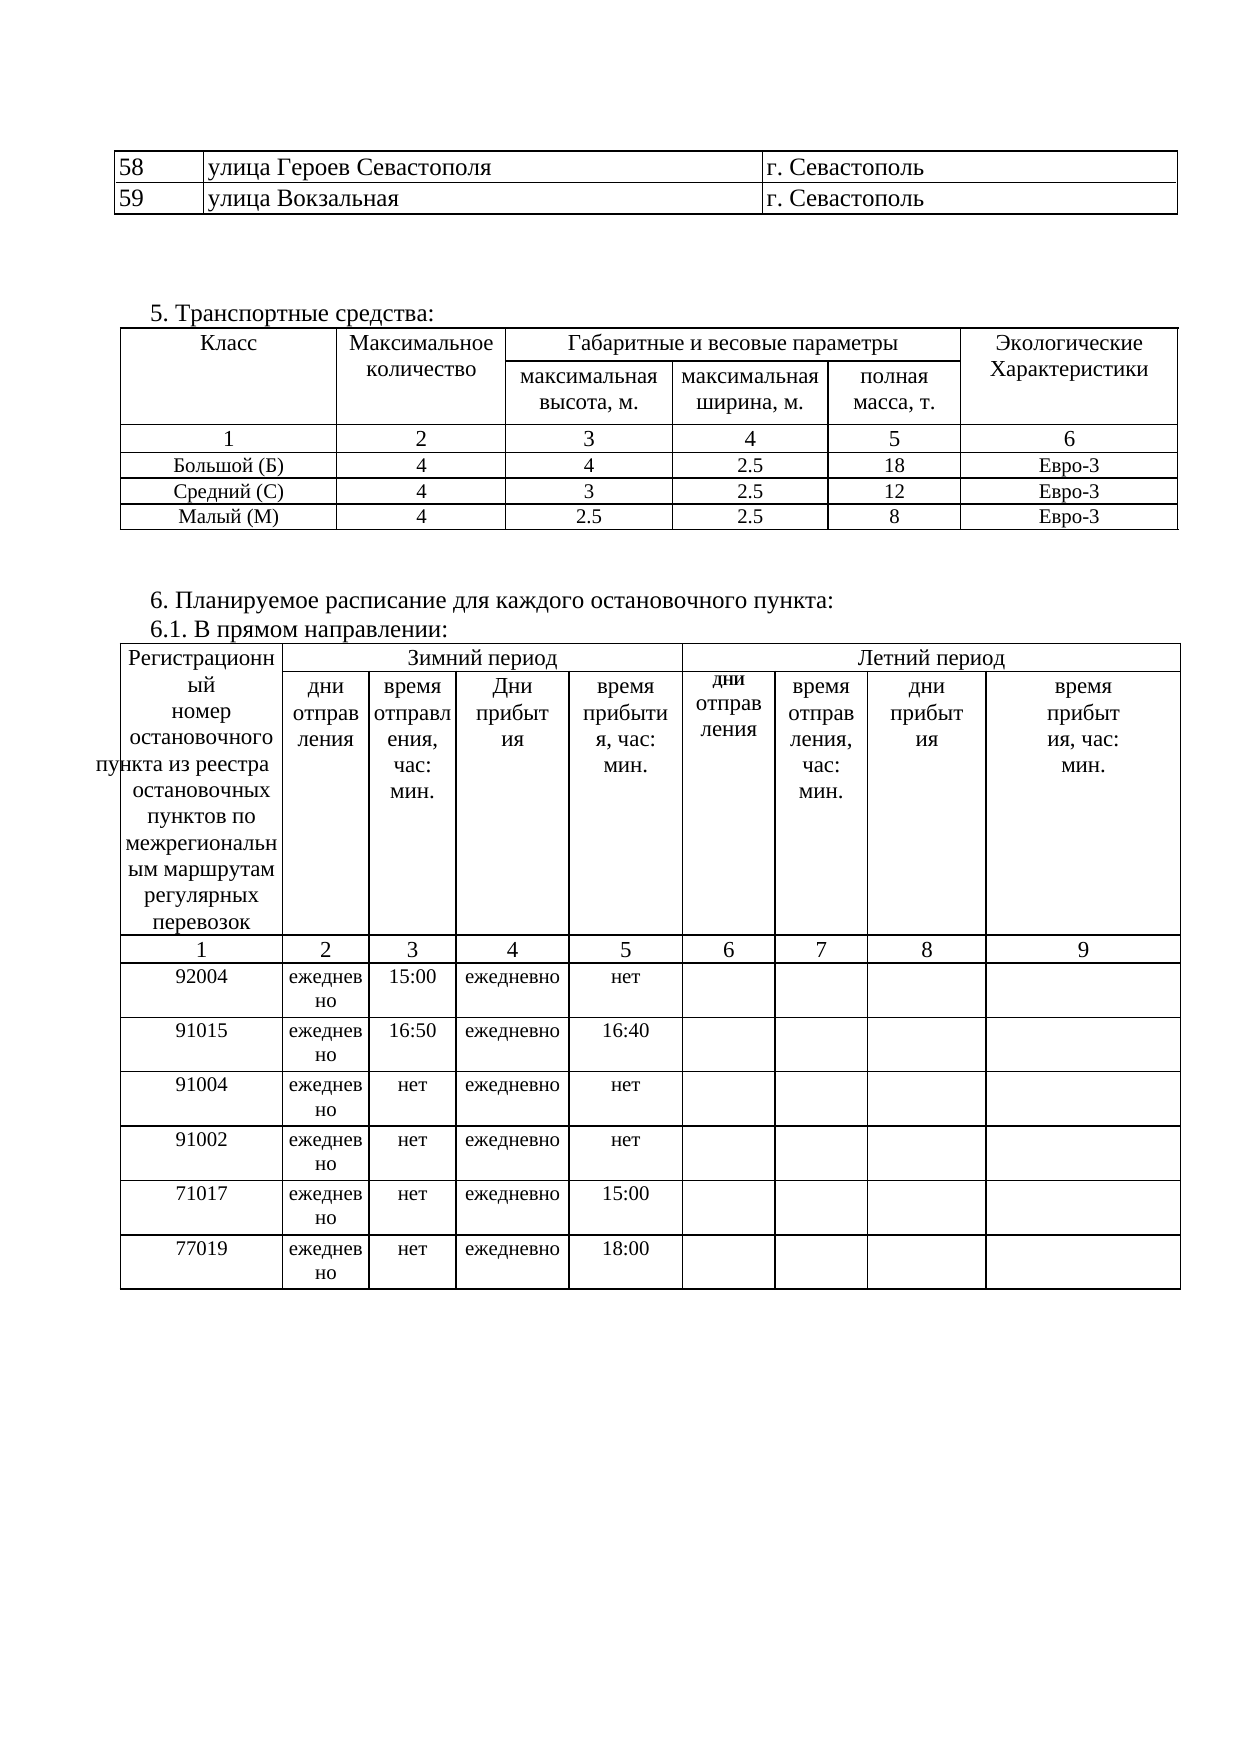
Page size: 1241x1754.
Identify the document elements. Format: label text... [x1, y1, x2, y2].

table_cell [776, 1072, 867, 1125]
table_header Максимальное количество [337, 329, 505, 424]
table_cell [683, 964, 774, 1016]
table_cell 6 [961, 425, 1177, 452]
table_cell 8 [829, 505, 960, 528]
table_header Зимний период [283, 644, 682, 671]
table_cell [987, 1181, 1180, 1234]
table_cell [868, 1181, 985, 1234]
table_cell [683, 1127, 774, 1179]
table_cell Евро-3 [961, 453, 1177, 477]
table_header Класс [121, 329, 336, 424]
table_header Летний период [683, 644, 1180, 671]
table_cell нет [370, 1236, 455, 1288]
table_cell ежедневно [283, 1127, 368, 1179]
table_cell ежедневно [457, 1127, 568, 1179]
table_cell нет [370, 1181, 455, 1234]
table_cell 77019 [121, 1236, 282, 1288]
table_cell 1 [121, 936, 282, 962]
table_cell [776, 964, 867, 1016]
table_cell максимальная ширина, м. [673, 362, 827, 424]
table_cell [776, 1127, 867, 1179]
table_cell 16:40 [570, 1018, 682, 1071]
table_cell время прибыти я, час: мин. [570, 672, 682, 934]
table_cell 7 [776, 936, 867, 962]
table_cell [987, 1127, 1180, 1179]
table_cell нет [570, 1072, 682, 1125]
table_cell 1 [121, 425, 336, 452]
table_cell [868, 1127, 985, 1179]
table_cell ежедневно [283, 1018, 368, 1071]
table_cell Дни прибыт ия [457, 672, 568, 934]
table_cell [776, 1018, 867, 1071]
table_cell ежедневно [283, 1072, 368, 1125]
table_cell ДНИ отправ ления [683, 672, 774, 934]
table_cell 4 [506, 453, 672, 477]
table_cell 91004 [121, 1072, 282, 1125]
table_cell 4 [457, 936, 568, 962]
table_cell 4 [337, 479, 505, 503]
table_cell [987, 964, 1180, 1016]
table_cell 12 [829, 479, 960, 503]
table_cell 91002 [121, 1127, 282, 1179]
table_cell время отправл ения, час: мин. [370, 672, 455, 934]
table_cell [868, 964, 985, 1016]
table_cell Средний (С) [121, 479, 336, 503]
table_cell улица Вокзальная [204, 183, 762, 213]
table_cell дни отправ ления [283, 672, 368, 934]
table_cell [868, 1236, 985, 1288]
table_cell г. Севастополь [763, 152, 1177, 181]
table_cell 4 [337, 505, 505, 528]
table_cell ежедневно [457, 1018, 568, 1071]
table_cell нет [570, 964, 682, 1016]
table_cell 2 [337, 425, 505, 452]
table_cell 3 [506, 479, 672, 503]
table_cell 6 [683, 936, 774, 962]
table_cell [683, 1018, 774, 1071]
table_cell 4 [337, 453, 505, 477]
table_cell 91015 [121, 1018, 282, 1071]
text 6.1. В прямом направлении: [150, 614, 1090, 643]
table_cell Большой (Б) [121, 453, 336, 477]
table_cell [683, 1181, 774, 1234]
table_cell 58 [115, 152, 203, 181]
table_cell 71017 [121, 1181, 282, 1234]
table_cell ежедневно [457, 1236, 568, 1288]
table_cell 3 [506, 425, 672, 452]
table_cell [776, 1236, 867, 1288]
table_cell Малый (М) [121, 505, 336, 528]
table_cell 2.5 [673, 479, 827, 503]
table_cell Евро-3 [961, 479, 1177, 503]
table_cell ежедневно [283, 1181, 368, 1234]
table_cell время отправ ления, час: мин. [776, 672, 867, 934]
table_cell 4 [673, 425, 827, 452]
table_header Габаритные и весовые параметры [506, 329, 960, 360]
table_cell нет [370, 1072, 455, 1125]
table_cell 15:00 [570, 1181, 682, 1234]
table_cell ежедневно [283, 1236, 368, 1288]
table_cell [868, 1018, 985, 1071]
table_cell 18 [829, 453, 960, 477]
table_cell [683, 1072, 774, 1125]
table_cell время прибыт ия, час: мин. [987, 672, 1180, 934]
table_cell нет [370, 1127, 455, 1179]
table_cell г. Севастополь [763, 181, 1177, 213]
table_cell [987, 1018, 1180, 1071]
table_cell 5 [829, 425, 960, 452]
table_cell ежедневно [283, 964, 368, 1016]
text 6. Планируемое расписание для каждого остановочного пункта: [150, 585, 1090, 614]
table_cell 18:00 [570, 1236, 682, 1288]
table_cell 15:00 [370, 964, 455, 1016]
table_cell дни прибыт ия [868, 672, 985, 934]
table_cell 9 [987, 936, 1180, 962]
table_cell 2.5 [673, 505, 827, 528]
table_cell ежедневно [457, 964, 568, 1016]
table_cell 8 [868, 936, 985, 962]
table_header Экологические Характеристики [961, 329, 1177, 424]
table_cell [776, 1181, 867, 1234]
table_cell улица Героев Севастополя [204, 152, 762, 181]
table_cell 16:50 [370, 1018, 455, 1071]
table_header Регистрационный номер остановочного пункта из реестра остановочных пунктов по межрегиональным маршрутам регулярных перевозок [121, 644, 282, 934]
table_cell 5 [570, 936, 682, 962]
table_cell 2.5 [506, 505, 672, 528]
table_cell [987, 1236, 1180, 1288]
table_cell 2 [283, 936, 368, 962]
table_cell полная масса, т. [829, 362, 960, 424]
text 5. Транспортные средства: [150, 298, 1090, 327]
table_cell 59 [115, 183, 203, 213]
table_cell ежедневно [457, 1072, 568, 1125]
table_cell 3 [370, 936, 455, 962]
table_cell 92004 [121, 964, 282, 1016]
table_cell [987, 1072, 1180, 1125]
table_cell 2.5 [673, 453, 827, 477]
table_cell ежедневно [457, 1181, 568, 1234]
table_cell Евро-3 [961, 505, 1177, 528]
table_cell [683, 1236, 774, 1288]
table_cell [868, 1072, 985, 1125]
table_cell максимальная высота, м. [506, 362, 672, 424]
table_cell нет [570, 1127, 682, 1179]
